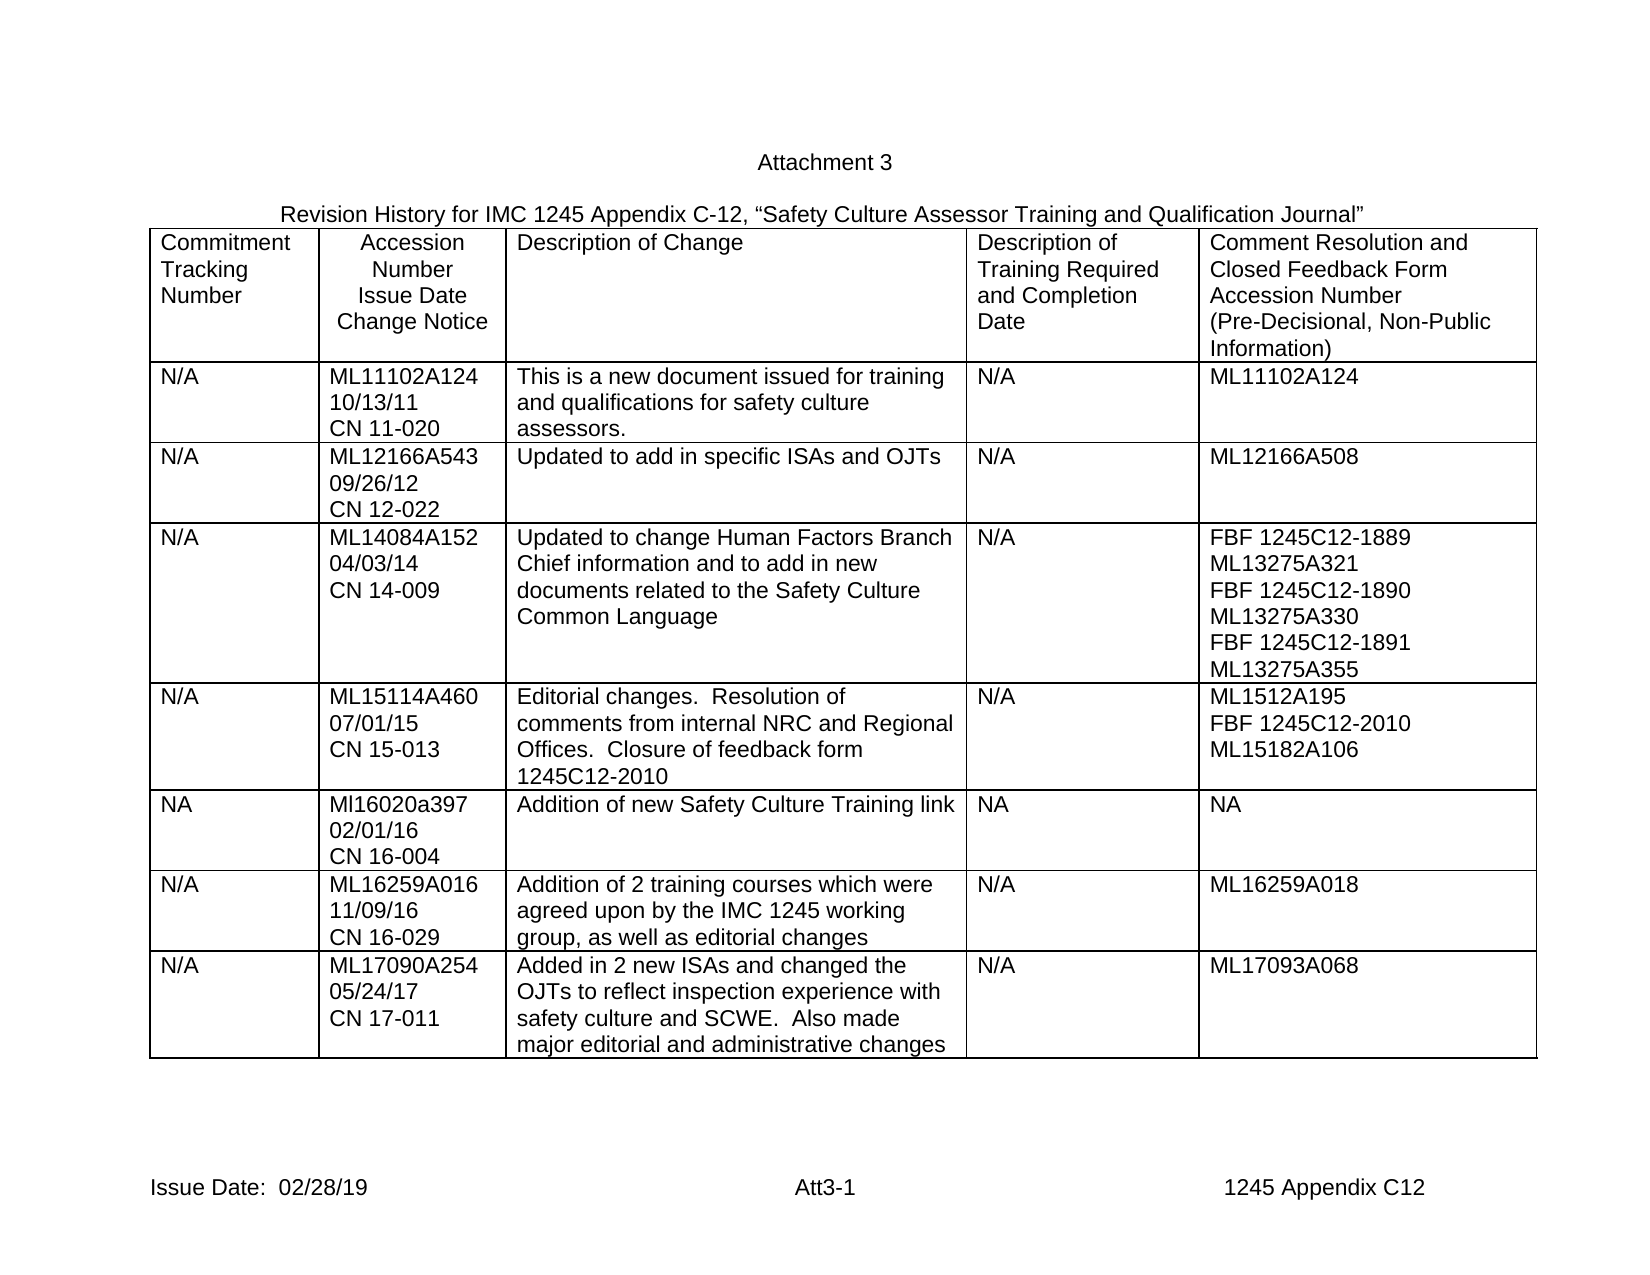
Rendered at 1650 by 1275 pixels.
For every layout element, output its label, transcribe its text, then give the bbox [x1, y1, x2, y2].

table_cell Updated to change Human Factors Branch Chief information and to add in new documents related to the Safety Culture Common Language [507, 524, 966, 682]
table_cell ML12166A543 09/26/12 CN 12-022 [320, 443, 505, 522]
table_cell ML16259A016 11/09/16 CN 16-029 [320, 871, 505, 950]
table_cell Added in 2 new ISAs and changed the OJTs to reflect inspection experience with safety culture and SCWE. Also made major editorial and administrative changes [507, 952, 966, 1057]
table_header Description of Change [507, 229, 966, 361]
table_cell ML11102A124 10/13/11 CN 11-020 [320, 363, 505, 442]
table_cell ML16259A018 [1200, 871, 1536, 950]
table_header Commitment Tracking Number [151, 229, 318, 361]
table_cell FBF 1245C12-1889 ML13275A321 FBF 1245C12-1890 ML13275A330 FBF 1245C12-1891 ML13275A355 [1200, 524, 1536, 682]
table_cell NA [151, 791, 318, 869]
list Attachment 3 [150, 150, 1500, 175]
table_cell Addition of new Safety Culture Training link [507, 791, 966, 869]
table_cell ML14084A152 04/03/14 CN 14-009 [320, 524, 505, 682]
table_cell ML17090A254 05/24/17 CN 17-011 [320, 952, 505, 1057]
table_cell ML12166A508 [1200, 443, 1536, 522]
list Revision History for IMC 1245 Appendix C-12, “Safety Culture Assessor Training and Qualification Journal” [150, 201, 1500, 228]
table_cell Updated to add in specific ISAs and OJTs [507, 443, 966, 522]
table_cell N/A [967, 524, 1198, 682]
table_cell This is a new document issued for training and qualifications for safety culture assessors. [507, 363, 966, 442]
table_cell N/A [151, 684, 318, 789]
table_cell NA [967, 791, 1198, 869]
table_cell ML15114A460 07/01/15 CN 15-013 [320, 684, 505, 789]
table_cell N/A [967, 871, 1198, 950]
table_cell ML11102A124 [1200, 363, 1536, 442]
table_cell N/A [967, 443, 1198, 522]
table_cell ML17093A068 [1200, 952, 1536, 1057]
table_header Accession Number Issue Date Change Notice [320, 229, 505, 361]
table_cell N/A [151, 952, 318, 1057]
table_header Comment Resolution and Closed Feedback Form Accession Number (Pre-Decisional, Non-Public Information) [1200, 229, 1536, 361]
table_cell NA [1200, 791, 1536, 869]
table_cell N/A [151, 443, 318, 522]
table_cell N/A [151, 363, 318, 442]
table_cell N/A [967, 952, 1198, 1057]
table_cell N/A [967, 684, 1198, 789]
table_cell ML1512A195 FBF 1245C12-2010 ML15182A106 [1200, 684, 1536, 789]
table_cell N/A [967, 363, 1198, 442]
table_cell N/A [151, 871, 318, 950]
table_cell Ml16020a397 02/01/16 CN 16-004 [320, 791, 505, 869]
table_cell Addition of 2 training courses which were agreed upon by the IMC 1245 working group, as well as editorial changes [507, 871, 966, 950]
table_header Description of Training Required and Completion Date [967, 229, 1198, 361]
table_cell N/A [151, 524, 318, 682]
table_cell Editorial changes. Resolution of comments from internal NRC and Regional Offices. Closure of feedback form 1245C12-2010 [507, 684, 966, 789]
